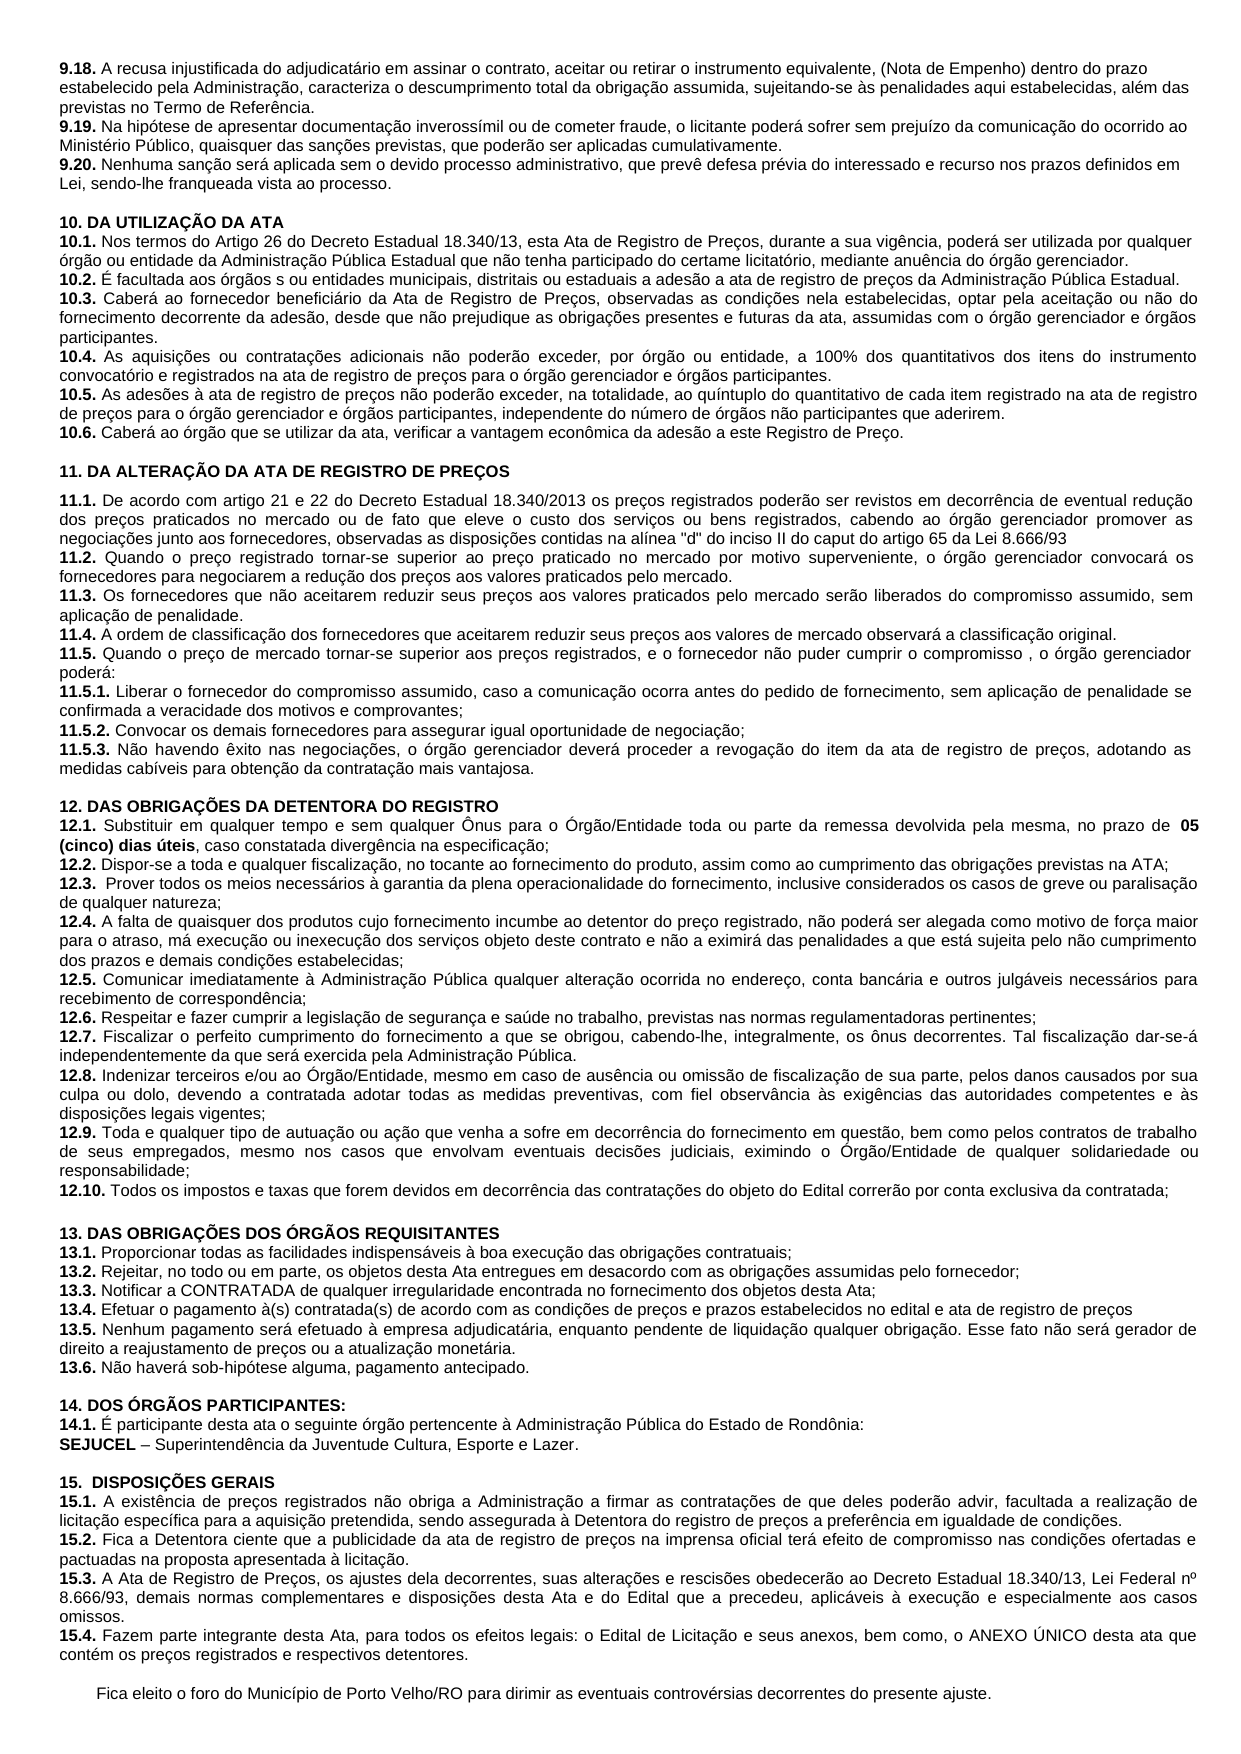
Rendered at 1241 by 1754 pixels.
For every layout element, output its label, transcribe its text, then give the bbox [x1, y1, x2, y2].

text 15.2. Fica a Detentora ciente que a publicidade da ata de registro de preços na imprensa oficial terá efeito de compromisso nas condições ofertadas e pactuadas na proposta apresentada à licitação. [59, 1530, 1199, 1568]
text 12.7. Fiscalizar o perfeito cumprimento do fornecimento a que se obrigou, cabendo-lhe, integralmente, os ônus decorrentes. Tal fiscalização dar-se-á independentemente da que será exercida pela Administração Pública. [59, 1027, 1199, 1065]
text 11.4. A ordem de classificação dos fornecedores que aceitarem reduzir seus preços aos valores de mercado observará a classificação original. [59, 624, 1194, 644]
text 9.20. Nenhuma sanção será aplicada sem o devido processo administrativo, que prevê defesa prévia do interessado e recurso nos prazos definidos em Lei, sendo-lhe franqueada vista ao processo. [59, 155, 1199, 193]
text 14.1. É participante desta ata o seguinte órgão pertencente à Administração Pública do Estado de Rondônia: [59, 1415, 1194, 1434]
text 11.5.3. Não havendo êxito nas negociações, o órgão gerenciador deverá proceder a revogação do item da ata de registro de preços, adotando as medidas cabíveis para obtenção da contratação mais vantajosa. [59, 739, 1194, 778]
text 13.6. Não haverá sob-hipótese alguma, pagamento antecipado. [59, 1358, 1199, 1377]
list 10.3. Caberá ao fornecedor beneficiário da Ata de Registro de Preços, observadas as condições nela estabelecidas, optar pela aceitação ou não do fornecimento decorrente da adesão, desde que não prejudique as obrigações presentes e futuras da ata, assumidas com o órgão gerenciador e órgãos participantes. [59, 289, 1199, 347]
text 15. DISPOSIÇÕES GERAIS [59, 1473, 1199, 1492]
text 12.4. A falta de quaisquer dos produtos cujo fornecimento incumbe ao detentor do preço registrado, não poderá ser alegada como motivo de força maior para o atraso, má execução ou inexecução dos serviços objeto deste contrato e não a eximirá das penalidades a que está sujeita pelo não cumprimento dos prazos e demais condições estabelecidas; [59, 912, 1199, 969]
text 13.4. Efetuar o pagamento à(s) contratada(s) de acordo com as condições de preços e prazos estabelecidos no edital e ata de registro de preços [59, 1300, 1199, 1319]
text 13.5. Nenhum pagamento será efetuado à empresa adjudicatária, enquanto pendente de liquidação qualquer obrigação. Esse fato não será gerador de direito a reajustamento de preços ou a atualização monetária. [59, 1319, 1199, 1358]
text 12.10. Todos os impostos e taxas que forem devidos em decorrência das contratações do objeto do Edital correrão por conta exclusiva da contratada; [59, 1180, 1199, 1199]
text 10.6. Caberá ao órgão que se utilizar da ata, verificar a vantagem econômica da adesão a este Registro de Preço. [59, 423, 1199, 442]
text SEJUCEL – Superintendência da Juventude Cultura, Esporte e Lazer. [59, 1434, 1199, 1453]
text 11.5.1. Liberar o fornecedor do compromisso assumido, caso a comunicação ocorra antes do pedido de fornecimento, sem aplicação de penalidade se confirmada a veracidade dos motivos e comprovantes; [59, 682, 1194, 720]
text Fica eleito o foro do Município de Porto Velho/RO para dirimir as eventuais controvérsias decorrentes do presente ajuste. [59, 1683, 1199, 1703]
text 11.2. Quando o preço registrado tornar-se superior ao preço praticado no mercado por motivo superveniente, o órgão gerenciador convocará os fornecedores para negociarem a redução dos preços aos valores praticados pelo mercado. [59, 548, 1194, 586]
text 11.5.2. Convocar os demais fornecedores para assegurar igual oportunidade de negociação; [59, 720, 1194, 739]
text 12.6. Respeitar e fazer cumprir a legislação de segurança e saúde no trabalho, previstas nas normas regulamentadoras pertinentes; [59, 1008, 1199, 1027]
text 12.9. Toda e qualquer tipo de autuação ou ação que venha a sofre em decorrência do fornecimento em questão, bem como pelos contratos de trabalho de seus empregados, mesmo nos casos que envolvam eventuais decisões judiciais, eximindo o Órgão/Entidade de qualquer solidariedade ou responsabilidade; [59, 1123, 1199, 1180]
text 11.1. De acordo com artigo 21 e 22 do Decreto Estadual 18.340/2013 os preços registrados poderão ser revistos em decorrência de eventual redução dos preços praticados no mercado ou de fato que eleve o custo dos serviços ou bens registrados, cabendo ao órgão gerenciador promover as negociações junto aos fornecedores, observadas as disposições contidas na alínea "d" do inciso II do caput do artigo 65 da Lei 8.666/93 [59, 490, 1194, 548]
text 15.4. Fazem parte integrante desta Ata, para todos os efeitos legais: o Edital de Licitação e seus anexos, bem como, o ANEXO ÚNICO desta ata que contém os preços registrados e respectivos detentores. [59, 1626, 1199, 1664]
text 12.5. Comunicar imediatamente à Administração Pública qualquer alteração ocorrida no endereço, conta bancária e outros julgáveis necessários para recebimento de correspondência; [59, 969, 1199, 1008]
text 13.1. Proporcionar todas as facilidades indispensáveis à boa execução das obrigações contratuais; [59, 1243, 1199, 1262]
text 9.19. Na hipótese de apresentar documentação inverossímil ou de cometer fraude, o licitante poderá sofrer sem prejuízo da comunicação do ocorrido ao Ministério Público, quaisquer das sanções previstas, que poderão ser aplicadas cumulativamente. [59, 117, 1199, 155]
text 9.18. A recusa injustificada do adjudicatário em assinar o contrato, aceitar ou retirar o instrumento equivalente, (Nota de Empenho) dentro do prazo estabelecido pela Administração, caracteriza o descumprimento total da obrigação assumida, sujeitando-se às penalidades aqui estabelecidas, além das previstas no Termo de Referência. [59, 59, 1199, 117]
text 13. DAS OBRIGAÇÕES DOS ÓRGÃOS REQUISITANTES [59, 1223, 1199, 1243]
list 10.4. As aquisições ou contratações adicionais não poderão exceder, por órgão ou entidade, a 100% dos quantitativos dos itens do instrumento convocatório e registrados na ata de registro de preços para o órgão gerenciador e órgãos participantes. [59, 347, 1199, 385]
text 14. DOS ÓRGÃOS PARTICIPANTES: [59, 1396, 1194, 1415]
text 12.3. Prover todos os meios necessários à garantia da plena operacionalidade do fornecimento, inclusive considerados os casos de greve ou paralisação de qualquer natureza; [59, 874, 1199, 912]
text 12.8. Indenizar terceiros e/ou ao Órgão/Entidade, mesmo em caso de ausência ou omissão de fiscalização de sua parte, pelos danos causados por sua culpa ou dolo, devendo a contratada adotar todas as medidas preventivas, com fiel observância às exigências das autoridades competentes e às disposições legais vigentes; [59, 1065, 1199, 1123]
text 12. DAS OBRIGAÇÕES DA DETENTORA DO REGISTRO [59, 797, 1199, 816]
list 10.5. As adesões à ata de registro de preços não poderão exceder, na totalidade, ao quíntuplo do quantitativo de cada item registrado na ata de registro de preços para o órgão gerenciador e órgãos participantes, independente do número de órgãos não participantes que aderirem. [59, 385, 1199, 423]
text 12.2. Dispor-se a toda e qualquer fiscalização, no tocante ao fornecimento do produto, assim como ao cumprimento das obrigações previstas na ATA; [59, 854, 1199, 874]
text 12.1. Substituir em qualquer tempo e sem qualquer Ônus para o Órgão/Entidade toda ou parte da remessa devolvida pela mesma, no prazo de 05 (cinco) dias úteis, caso constatada divergência na especificação; [59, 816, 1199, 854]
text 11.5. Quando o preço de mercado tornar-se superior aos preços registrados, e o fornecedor não puder cumprir o compromisso , o órgão gerenciador poderá: [59, 644, 1194, 682]
text 10.2. É facultada aos órgãos s ou entidades municipais, distritais ou estaduais a adesão a ata de registro de preços da Administração Pública Estadual. [59, 270, 1194, 289]
text 10.1. Nos termos do Artigo 26 do Decreto Estadual 18.340/13, esta Ata de Registro de Preços, durante a sua vigência, poderá ser utilizada por qualquer órgão ou entidade da Administração Pública Estadual que não tenha participado do certame licitatório, mediante anuência do órgão gerenciador. [59, 232, 1194, 270]
text 15.3. A Ata de Registro de Preços, os ajustes dela decorrentes, suas alterações e rescisões obedecerão ao Decreto Estadual 18.340/13, Lei Federal nº 8.666/93, demais normas complementares e disposições desta Ata e do Edital que a precedeu, aplicáveis à execução e especialmente aos casos omissos. [59, 1568, 1199, 1626]
text 13.3. Notificar a CONTRATADA de qualquer irregularidade encontrada no fornecimento dos objetos desta Ata; [59, 1281, 1199, 1300]
text 11.3. Os fornecedores que não aceitarem reduzir seus preços aos valores praticados pelo mercado serão liberados do compromisso assumido, sem aplicação de penalidade. [59, 586, 1194, 624]
text 10. DA UTILIZAÇÃO DA ATA [59, 212, 1199, 232]
text 15.1. A existência de preços registrados não obriga a Administração a firmar as contratações de que deles poderão advir, facultada a realização de licitação específica para a aquisição pretendida, sendo assegurada à Detentora do registro de preços a preferência em igualdade de condições. [59, 1492, 1199, 1530]
text 11. DA ALTERAÇÃO DA ATA DE REGISTRO DE PREÇOS [59, 462, 1199, 481]
text 13.2. Rejeitar, no todo ou em parte, os objetos desta Ata entregues em desacordo com as obrigações assumidas pelo fornecedor; [59, 1262, 1199, 1281]
